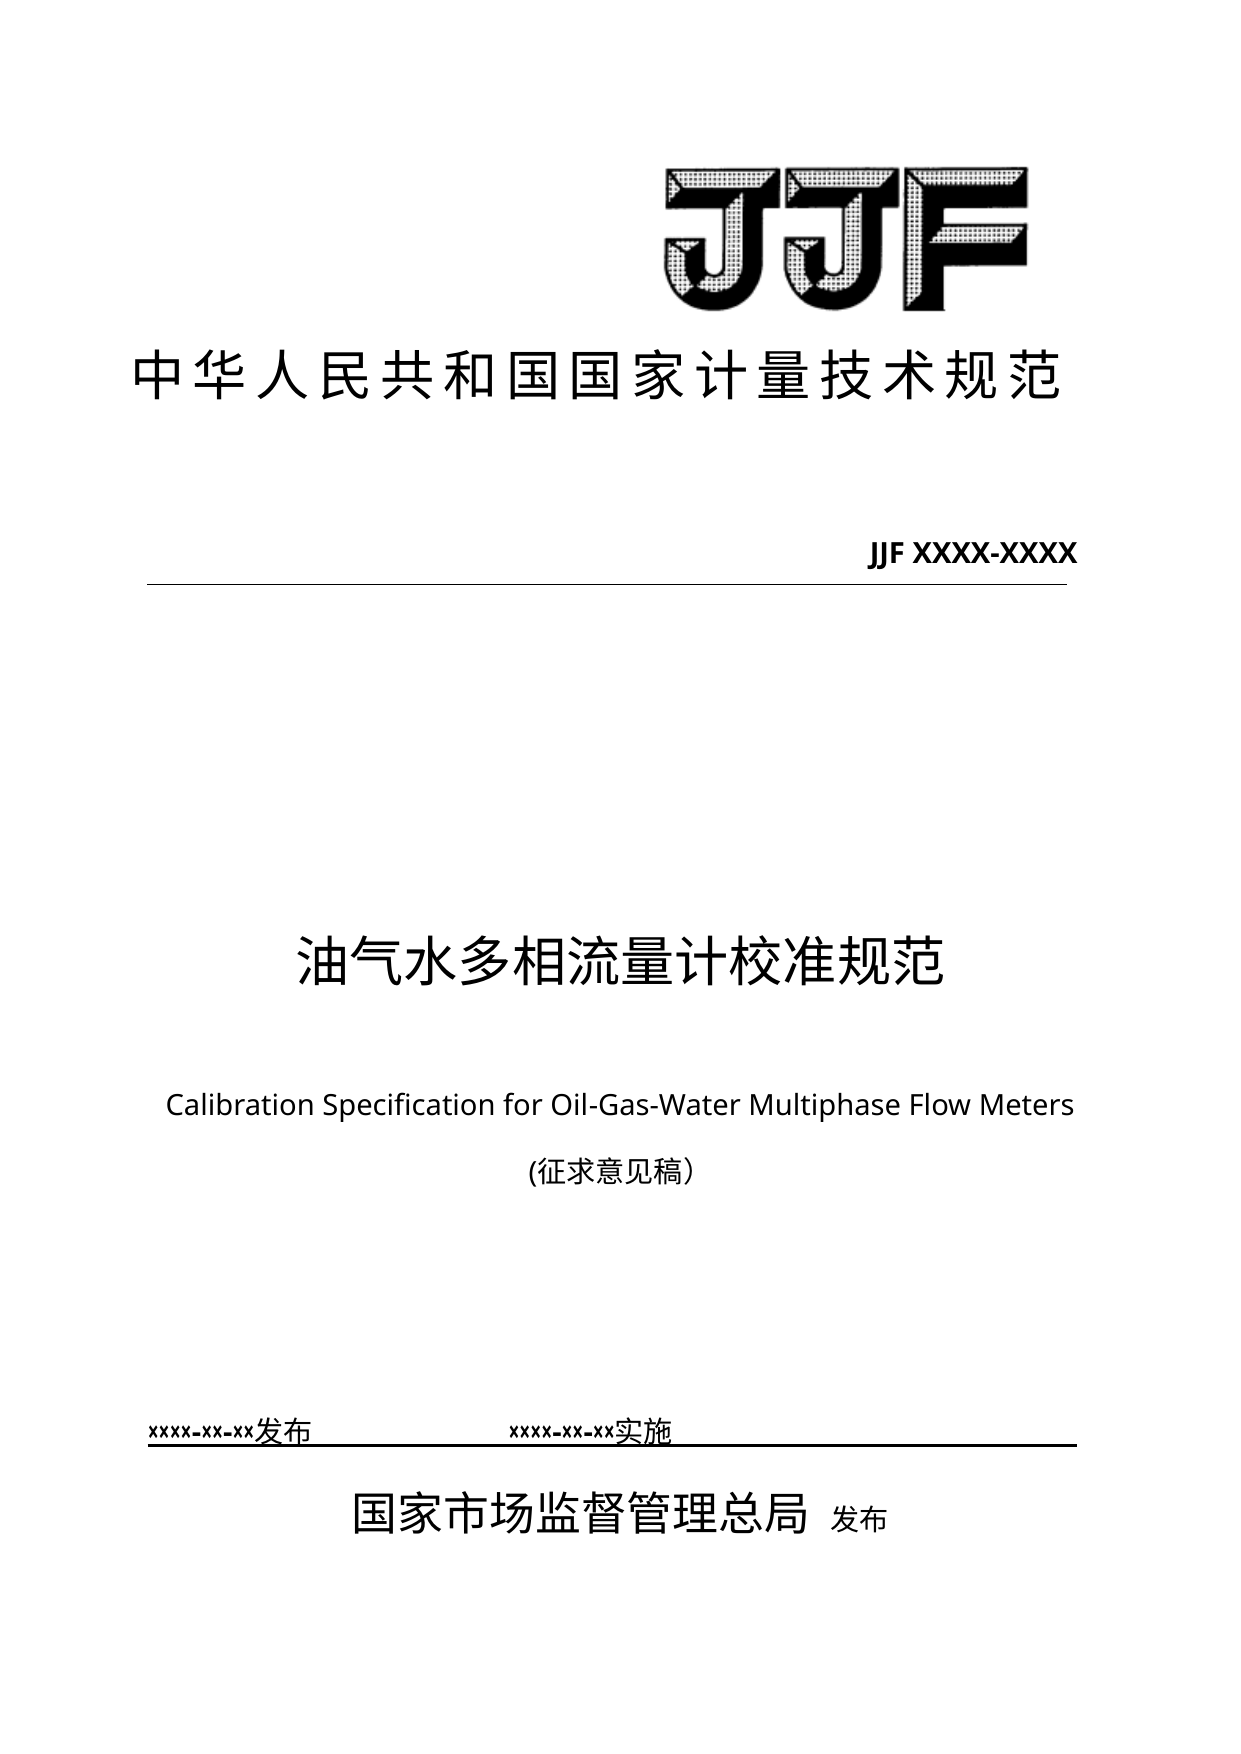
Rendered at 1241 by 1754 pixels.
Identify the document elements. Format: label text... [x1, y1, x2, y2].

text 油气水多相流量计校准规范 [148, 909, 1092, 1007]
text 国家市场监督管理总局 发布 [148, 1462, 1092, 1559]
text JJF XXXX-XXXX [148, 519, 1077, 584]
picture [658, 162, 1035, 316]
text ××××-××-××发布 ××××-××-××实施 [148, 1397, 1092, 1462]
text (征求意见稿） [148, 1137, 1092, 1202]
text Calibration Specification for Oil-Gas-Water Multiphase Flow Meters [148, 1072, 1092, 1137]
